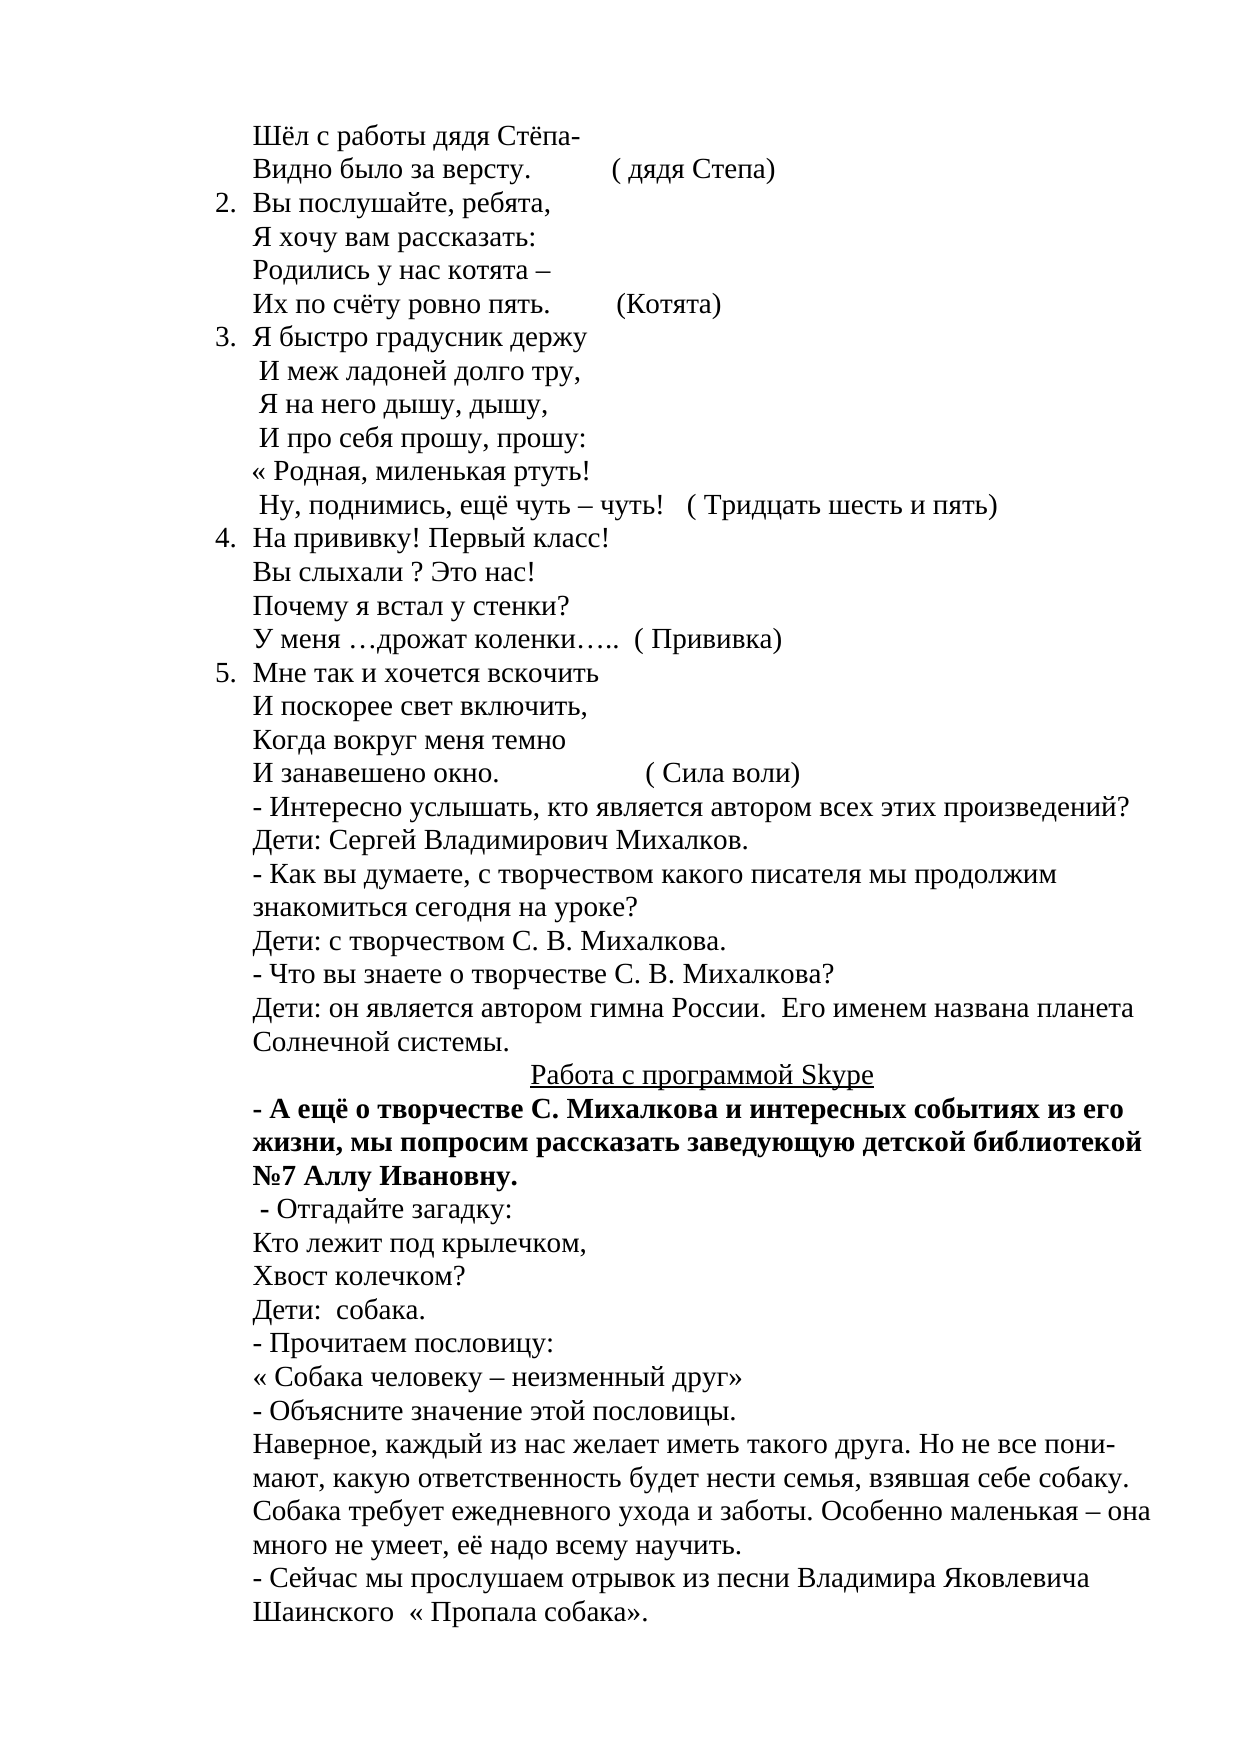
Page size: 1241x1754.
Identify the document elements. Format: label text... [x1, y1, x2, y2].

list На прививку! Первый класс! [215, 521, 1152, 554]
text - Прочитаем пословицу: [252, 1326, 1152, 1359]
text Дети: Сергей Владимирович Михалков. [252, 822, 1152, 856]
text - Интересно услышать, кто является автором всех этих произведений? [252, 789, 1152, 822]
text Я хочу вам рассказать: [252, 219, 1152, 252]
text - Сейчас мы прослушаем отрывок из песни Владимира Яковлевича Шаинского « Пропала собака». [252, 1560, 1152, 1627]
text У меня …дрожат коленки….. ( Прививка) [252, 621, 1152, 655]
text И поскорее свет включить, [252, 688, 1152, 722]
text - А ещё о творчестве С. Михалкова и интересных событиях из его жизни, мы попросим рассказать заведующую детской библиотекой №7 Аллу Ивановну. [252, 1091, 1152, 1191]
list Мне так и хочется вскочить [215, 655, 1152, 688]
text Видно было за версту. ( дядя Степа) [252, 152, 1152, 185]
text Дети: с творчеством С. В. Михалкова. [252, 923, 1152, 957]
text - Как вы думаете, с творчеством какого писателя мы продолжим знакомиться сегодня на уроке? [252, 856, 1152, 923]
text И меж ладоней долго тру, [215, 353, 1152, 386]
text Почему я встал у стенки? [252, 588, 1152, 621]
text Дети: собака. [252, 1292, 1152, 1326]
text Дети: он является автором гимна России. Его именем названа планета Солнечной системы. [252, 990, 1152, 1057]
text И про себя прошу, прошу: [215, 420, 1152, 453]
text - Что вы знаете о творчестве С. В. Михалкова? [252, 957, 1152, 990]
text Кто лежит под крылечком, [252, 1225, 1152, 1258]
text - Объясните значение этой пословицы. [252, 1393, 1152, 1426]
text Их по счёту ровно пять. (Котята) [252, 286, 1152, 319]
text Вы слыхали ? Это нас! [252, 554, 1152, 588]
text Работа с программой Skype [252, 1057, 1152, 1091]
text Ну, поднимись, ещё чуть – чуть! ( Тридцать шесть и пять) [215, 487, 1152, 521]
list Я быстро градусник держу [215, 319, 1152, 353]
text « Родная, миленькая ртуть! [215, 453, 1152, 487]
text Родились у нас котята – [252, 252, 1152, 286]
text Я на него дышу, дышу, [215, 386, 1152, 420]
text « Собака человеку – неизменный друг» [252, 1359, 1152, 1393]
text Наверное, каждый из нас желает иметь такого друга. Но не все пони-мают, какую ответственность будет нести семья, взявшая себе собаку. Собака требует ежедневного ухода и заботы. Особенно маленькая – она много не умеет, её надо всему научить. [252, 1426, 1152, 1560]
text Хвост колечком? [252, 1258, 1152, 1292]
text - Отгадайте загадку: [252, 1191, 1152, 1225]
list Вы послушайте, ребята, [215, 185, 1152, 219]
text Когда вокруг меня темно [252, 722, 1152, 755]
text Шёл с работы дядя Стёпа- [252, 118, 1152, 152]
text И занавешено окно. ( Сила воли) [252, 755, 1152, 789]
